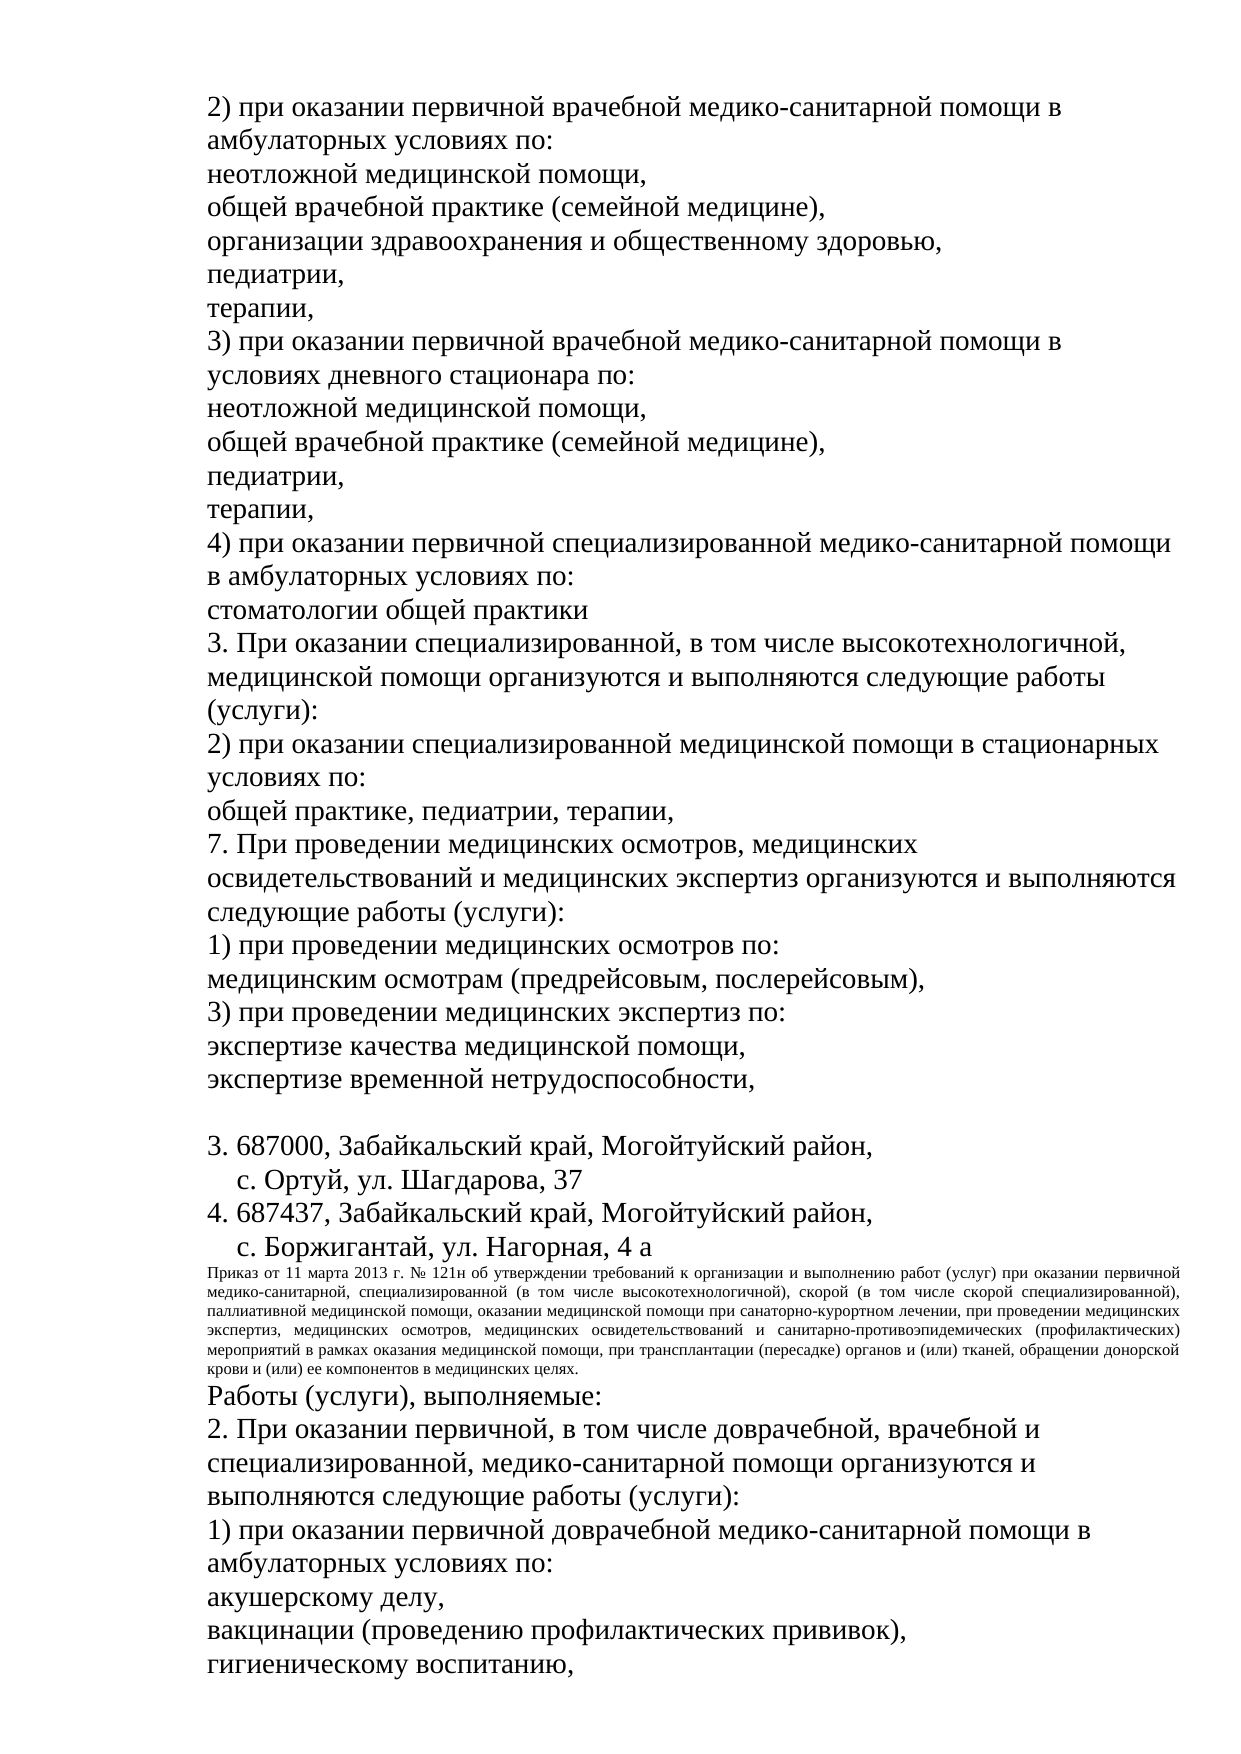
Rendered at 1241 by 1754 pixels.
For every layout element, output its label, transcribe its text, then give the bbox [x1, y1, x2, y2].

text Работы (услуги), выполняемые: [207, 1378, 1181, 1411]
text Приказ от 11 марта 2013 г. № 121н об утверждении требований к организации и выполнению работ (услуг) при оказании первичной медико-санитарной, специализированной (в том числе высокотехнологичной), скорой (в том числе скорой специализированной), паллиативной медицинской помощи, оказании медицинской помощи при санаторно-курортном лечении, при проведении медицинских экспертиз, медицинских осмотров, медицинских освидетельствований и санитарно-противоэпидемических (профилактических) мероприятий в рамках оказания медицинской помощи, при трансплантации (пересадке) органов и (или) тканей, обращении донорской крови и (или) ее компонентов в медицинских целях. [207, 1263, 1181, 1378]
text 4. 687437, Забайкальский край, Могойтуйский район, с. Боржигантай, ул. Нагорная, 4 а [207, 1196, 1181, 1263]
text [207, 1411, 1181, 1679]
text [207, 89, 1181, 1095]
text 3. 687000, Забайкальский край, Могойтуйский район, с. Ортуй, ул. Шагдарова, 37 [207, 1128, 1181, 1196]
